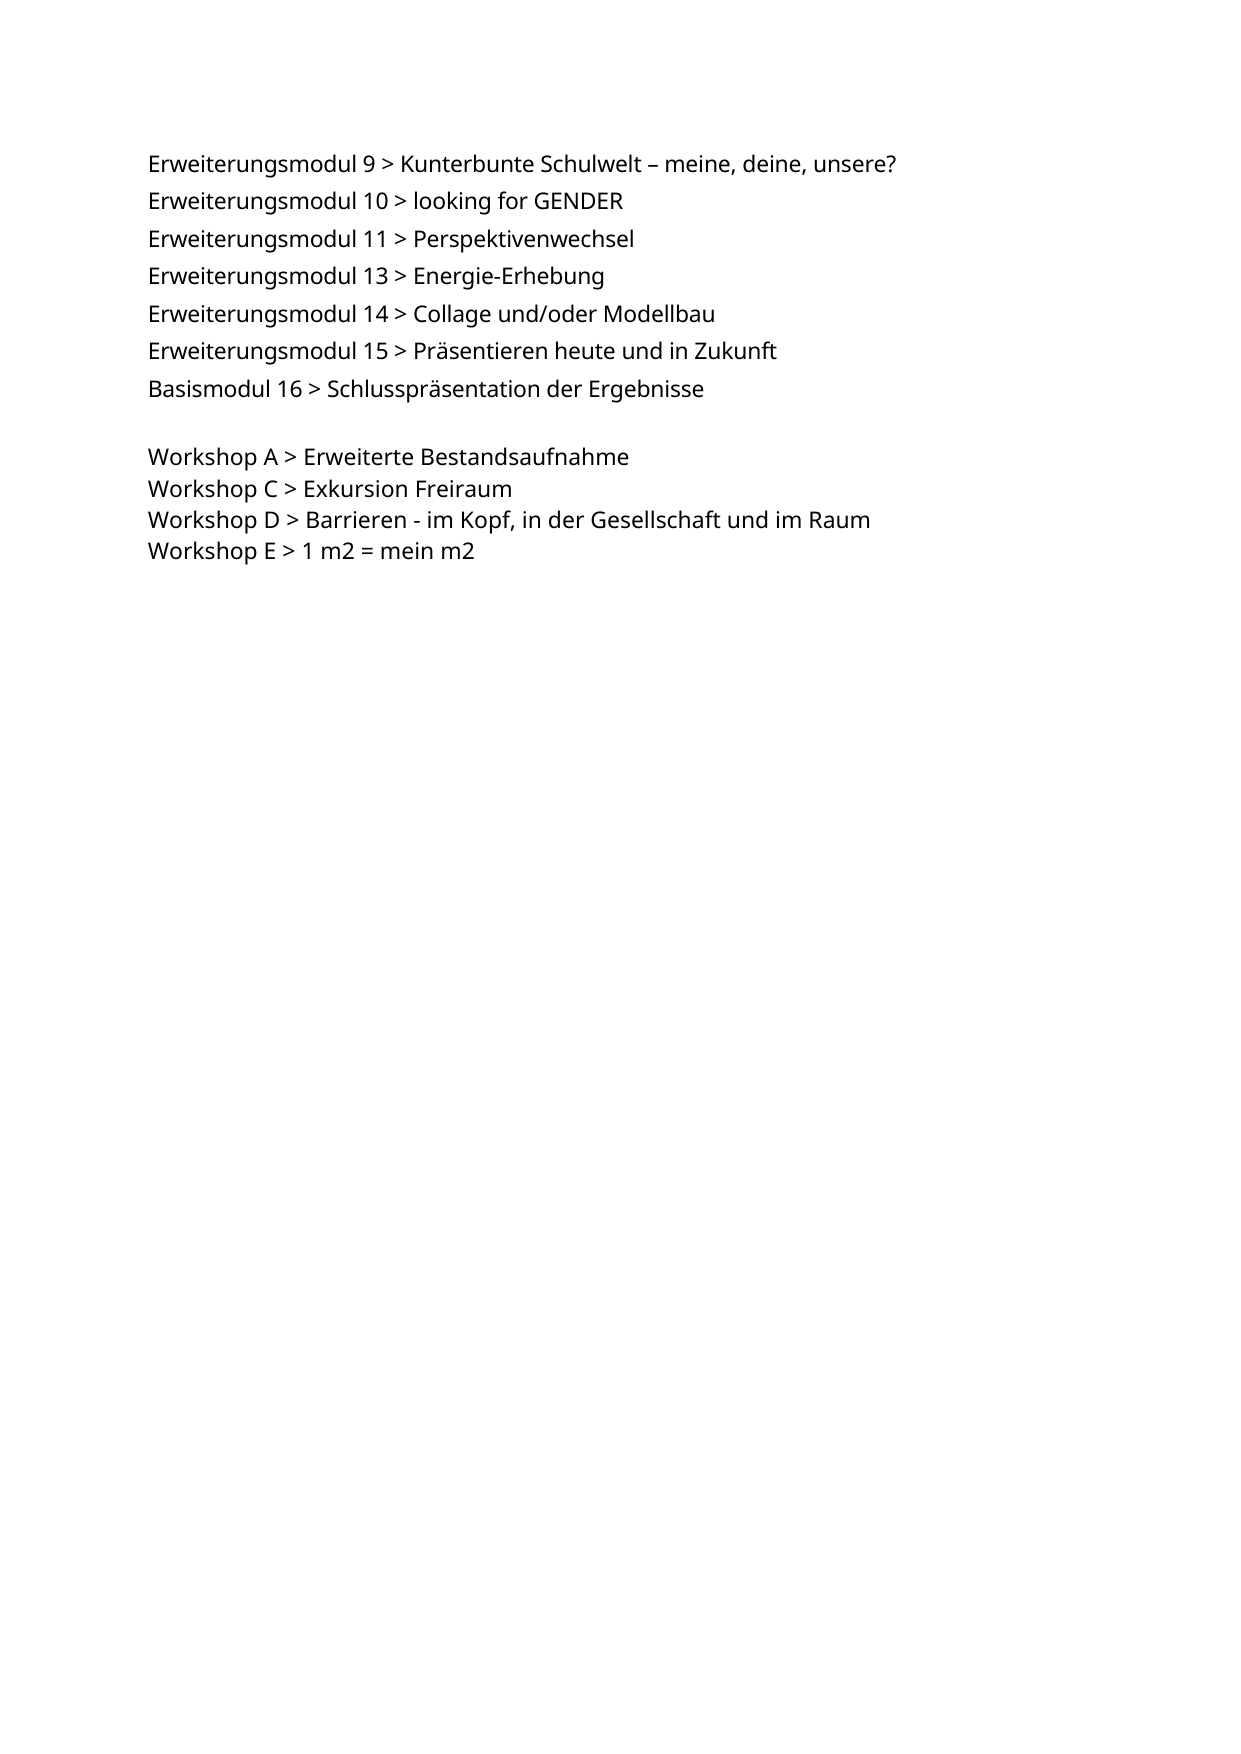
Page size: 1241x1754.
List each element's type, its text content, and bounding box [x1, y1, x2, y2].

text Basismodul 16 > Schlusspräsentation der Ergebnisse [148, 373, 1093, 404]
text Erweiterungsmodul 13 > Energie-Erhebung [148, 260, 1093, 291]
text Erweiterungsmodul 9 > Kunterbunte Schulwelt – meine, deine, unsere? [148, 148, 1093, 179]
text Workshop D > Barrieren - im Kopf, in der Gesellschaft und im Raum [148, 504, 1093, 535]
text Erweiterungsmodul 14 > Collage und/oder Modellbau [148, 298, 1093, 329]
text Erweiterungsmodul 10 > looking for GENDER [148, 185, 1093, 216]
text Workshop C > Exkursion Freiraum [148, 473, 1093, 504]
text Erweiterungsmodul 15 > Präsentieren heute und in Zukunft [148, 335, 1093, 366]
text Workshop E > 1 m2 = mein m2 [148, 535, 1093, 566]
text Workshop A > Erweiterte Bestandsaufnahme [148, 441, 1093, 473]
text Erweiterungsmodul 11 > Perspektivenwechsel [148, 223, 1093, 254]
